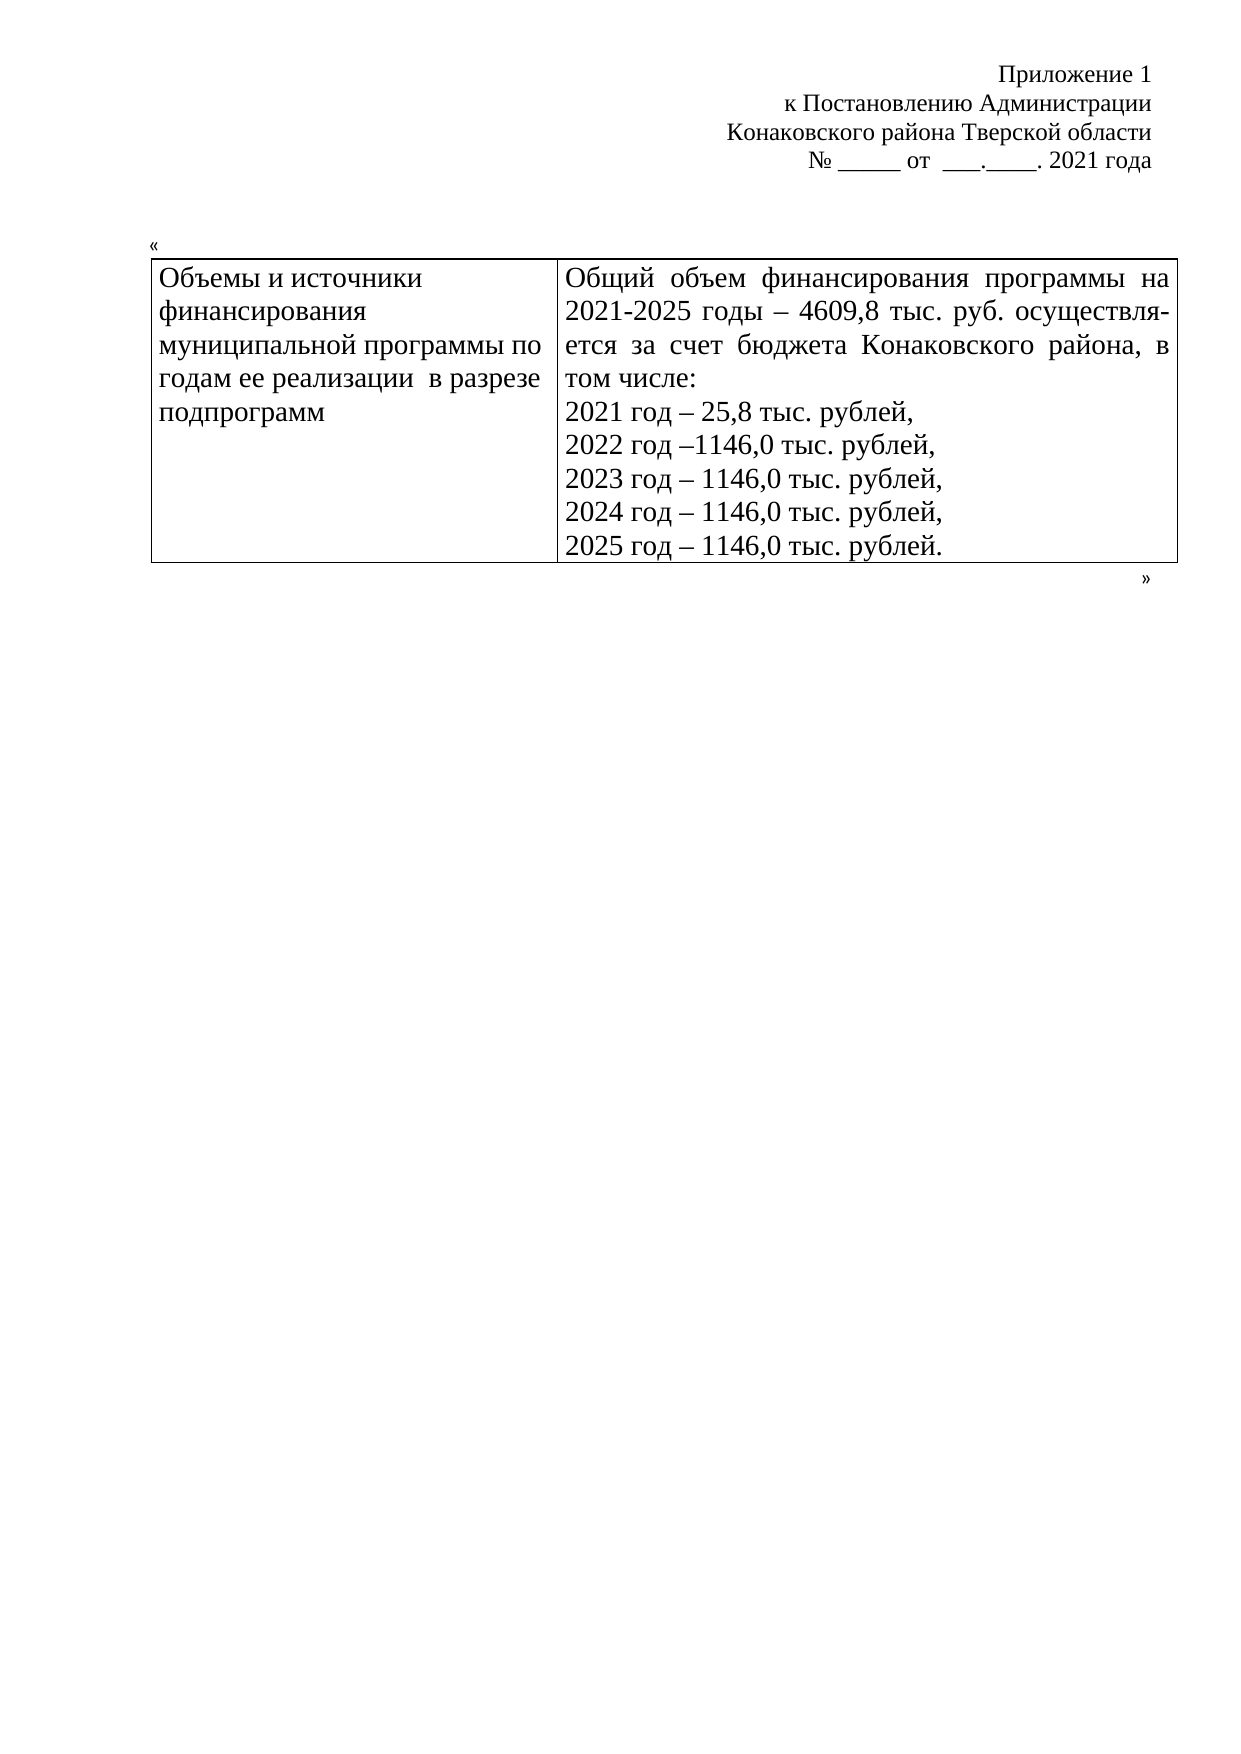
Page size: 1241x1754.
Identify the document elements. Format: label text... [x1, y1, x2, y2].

text « [148, 230, 1152, 258]
text Приложение 1 к Постановлению Администрации [177, 59, 1152, 117]
text Конаковского района Тверской области № _____ от ___.____. 2021 года [177, 117, 1152, 174]
table_header Общий объем финансирования программы на 2021-2025 годы – 4609,8 тыс. руб. осуществля-ется за счет бюджета Конаковского района, в том числе: 2021 год – 25,8 тыс. рублей, 2022 год –1146,0 тыс. рублей, 2023 год – 1146,0 тыс. рублей, 2024 год – 1146,0 тыс. рублей, 2025 год – 1146,0 тыс. рублей. [558, 260, 1177, 562]
text » [177, 563, 1152, 591]
table_header Объемы и источники финансирования муниципальной программы по годам ее реализации в разрезе подпрограмм [152, 260, 557, 562]
